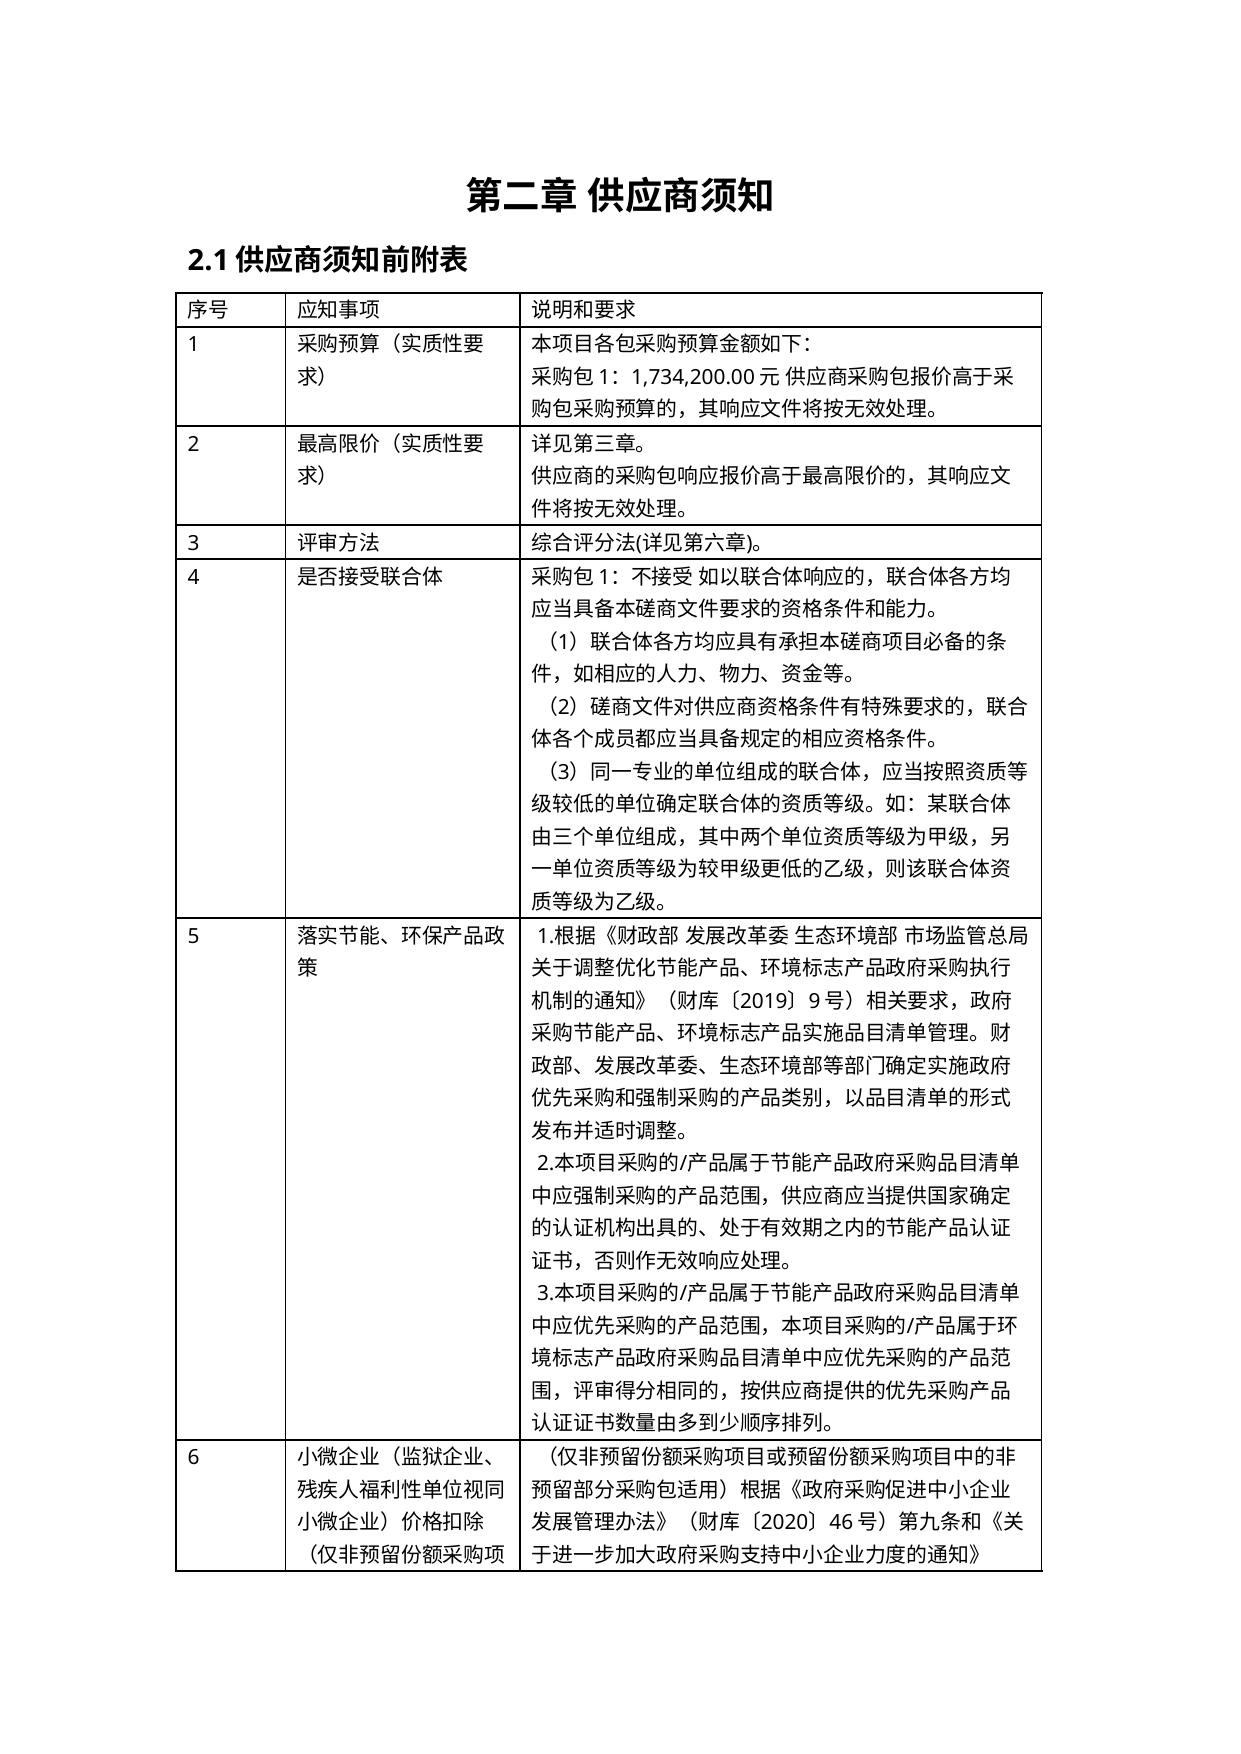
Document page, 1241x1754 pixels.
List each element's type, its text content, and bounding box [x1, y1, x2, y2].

text 第二章 供应商须知 [187, 162, 1053, 227]
table_cell 是否接受联合体 [286, 560, 519, 917]
table_cell 1 [177, 328, 285, 425]
table_header 序号 [177, 294, 285, 326]
table_cell 本项目各包采购预算金额如下： 采购包1：1,734,200.00元 供应商采购包报价高于采购包采购预算的，其响应文件将按无效处理。 [521, 328, 1041, 425]
table_cell 1.根据《财政部 发展改革委 生态环境部 市场监管总局关于调整优化节能产品、环境标志产品政府采购执行机制的通知》（财库〔2019〕9号）相关要求，政府采购节能产品、环境标志产品实施品目清单管理。财政部、发展改革委、生态环境部等部门确定实施政府优先采购和强制采购的产品类别，以品目清单的形式发布并适时调整。 2.本项目采购的/产品属于节能产品政府采购品目清单中应强制采购的产品范围，供应商应当提供国家确定的认证机构出具的、处于有效期之内的节能产品认证证书，否则作无效响应处理。 3.本项目采购的/产品属于节能产品政府采购品目清单中应优先采购的产品范围，本项目采购的/产品属于环境标志产品政府采购品目清单中应优先采购的产品范围，评审得分相同的，按供应商提供的优先采购产品认证证书数量由多到少顺序排列。 [521, 919, 1041, 1439]
text 2.1供应商须知前附表 [187, 227, 1053, 292]
table_cell 综合评分法(详见第六章)。 [521, 526, 1041, 558]
table_cell 详见第三章。 供应商的采购包响应报价高于最高限价的，其响应文件将按无效处理。 [521, 427, 1041, 524]
table_cell 2 [177, 427, 285, 524]
table_cell 采购包1：不接受 如以联合体响应的，联合体各方均应当具备本磋商文件要求的资格条件和能力。 （1）联合体各方均应具有承担本磋商项目必备的条件，如相应的人力、物力、资金等。 （2）磋商文件对供应商资格条件有特殊要求的，联合体各个成员都应当具备规定的相应资格条件。 （3）同一专业的单位组成的联合体，应当按照资质等级较低的单位确定联合体的资质等级。如：某联合体由三个单位组成，其中两个单位资质等级为甲级，另一单位资质等级为较甲级更低的乙级，则该联合体资质等级为乙级。 [521, 560, 1041, 917]
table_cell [286, 1441, 519, 1570]
table_cell 4 [177, 560, 285, 917]
table_cell 评审方法 [286, 526, 519, 558]
table_cell 落实节能、环保产品政策 [286, 919, 519, 1439]
table_cell 最高限价（实质性要求） [286, 427, 519, 524]
table_cell 5 [177, 919, 285, 1439]
table_cell 采购预算（实质性要求） [286, 328, 519, 425]
table_header 应知事项 [286, 294, 519, 326]
table_cell 6 [177, 1441, 285, 1570]
table_cell 3 [177, 526, 285, 558]
table_header 说明和要求 [521, 294, 1041, 326]
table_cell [521, 1441, 1041, 1570]
